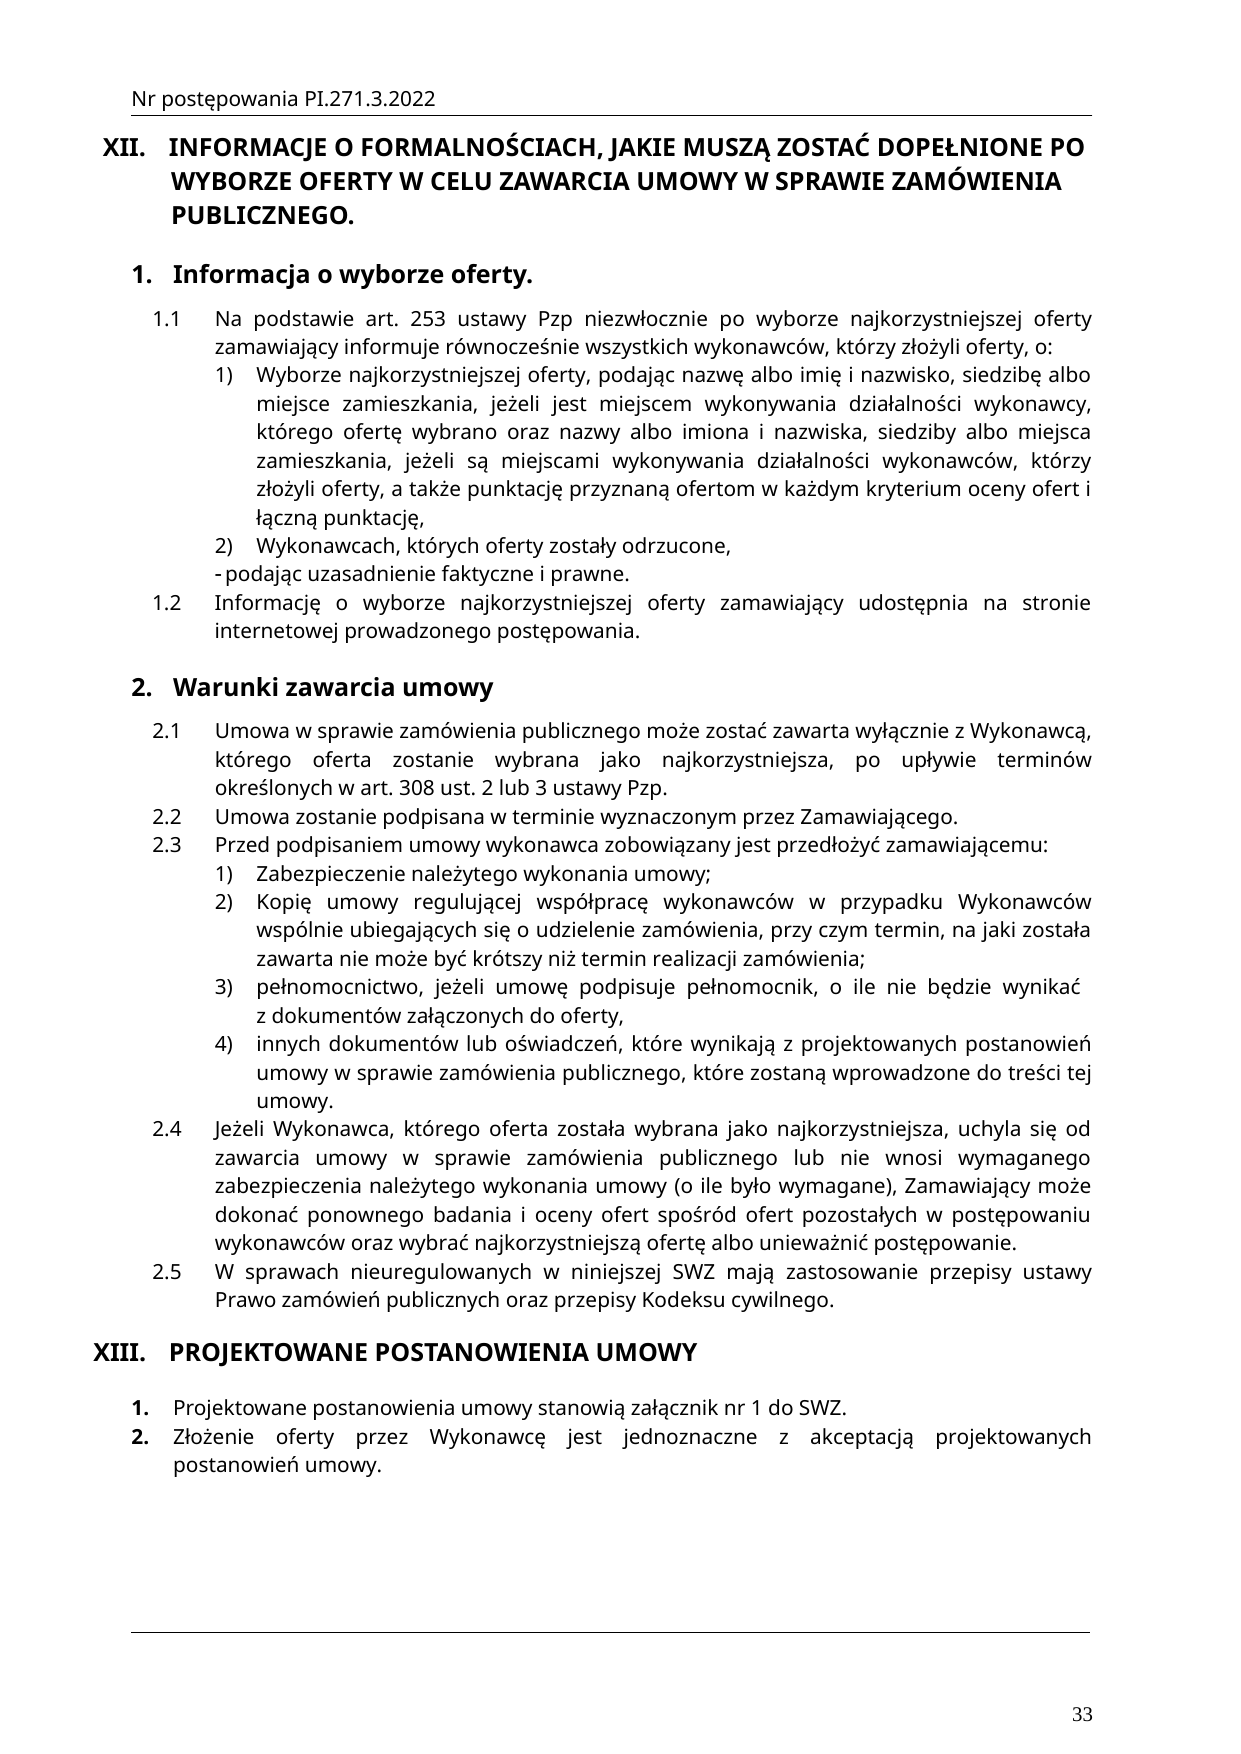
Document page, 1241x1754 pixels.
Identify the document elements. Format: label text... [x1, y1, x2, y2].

list Przed podpisaniem umowy wykonawca zobowiązany jest przedłożyć zamawiającemu: [152, 830, 1092, 859]
list Umowa zostanie podpisana w terminie wyznaczonym przez Zamawiającego. [152, 802, 1092, 830]
list innych dokumentów lub oświadczeń, które wynikają z projektowanych postanowień umowy w sprawie zamówienia publicznego, które zostaną wprowadzone do treści tej umowy. [214, 1029, 1092, 1114]
list Umowa w sprawie zamówienia publicznego może zostać zawarta wyłącznie z Wykonawcą, którego oferta zostanie wybrana jako najkorzystniejsza, po upływie terminów określonych w art. 308 ust. 2 lub 3 ustawy Pzp. [152, 716, 1092, 802]
list Na podstawie art. 253 ustawy Pzp niezwłocznie po wyborze najkorzystniejszej oferty zamawiający informuje równocześnie wszystkich wykonawców, którzy złożyli oferty, o: [152, 304, 1092, 361]
list pełnomocnictwo, jeżeli umowę podpisuje pełnomocnik, o ile nie będzie wynikać z dokumentów załączonych do oferty, [214, 972, 1092, 1029]
list Wyborze najkorzystniejszej oferty, podając nazwę albo imię i nazwisko, siedzibę albo miejsce zamieszkania, jeżeli jest miejscem wykonywania działalności wykonawcy, którego ofertę wybrano oraz nazwy albo imiona i nazwiska, siedziby albo miejsca zamieszkania, jeżeli są miejscami wykonywania działalności wykonawców, którzy złożyli oferty, a także punktację przyznaną ofertom w każdym kryterium oceny ofert i łączną punktację, [214, 361, 1092, 531]
subtitle INFORMACJE O FORMALNOŚCIACH, JAKIE MUSZĄ ZOSTAĆ DOPEŁNIONE PO WYBORZE OFERTY W CELU ZAWARCIA UMOWY W SPRAWIE ZAMÓWIENIA PUBLICZNEGO. [146, 130, 1092, 232]
list Kopię umowy regulującej współpracę wykonawców w przypadku Wykonawców wspólnie ubiegających się o udzielenie zamówienia, przy czym termin, na jaki została zawarta nie może być krótszy niż termin realizacji zamówienia; [214, 887, 1092, 972]
subtitle Informacja o wyborze oferty. [131, 257, 1092, 291]
list Jeżeli Wykonawca, którego oferta została wybrana jako najkorzystniejsza, uchyla się od zawarcia umowy w sprawie zamówienia publicznego lub nie wnosi wymaganego zabezpieczenia należytego wykonania umowy (o ile było wymagane), Zamawiający może dokonać ponownego badania i oceny ofert spośród ofert pozostałych w postępowaniu wykonawców oraz wybrać najkorzystniejszą ofertę albo unieważnić postępowanie. [152, 1114, 1092, 1257]
list Zabezpieczenie należytego wykonania umowy; [214, 859, 1092, 887]
list Wykonawcach, których oferty zostały odrzucone, [214, 531, 1092, 559]
list Informację o wyborze najkorzystniejszej oferty zamawiający udostępnia na stronie internetowej prowadzonego postępowania. [152, 588, 1092, 645]
subtitle Projektowane postanowienia umowy stanowią załącznik nr 1 do SWZ. [131, 1393, 1092, 1422]
list Złożenie oferty przez Wykonawcę jest jednoznaczne z akceptacją projektowanych postanowień umowy. [131, 1422, 1092, 1479]
list W sprawach nieuregulowanych w niniejszej SWZ mają zastosowanie przepisy ustawy Prawo zamówień publicznych oraz przepisy Kodeksu cywilnego. [152, 1257, 1092, 1314]
subtitle Warunki zawarcia umowy [131, 670, 1092, 704]
subtitle PROJEKTOWANE POSTANOWIENIA UMOWY [146, 1334, 1092, 1368]
list podając uzasadnienie faktyczne i prawne. [214, 559, 1092, 588]
